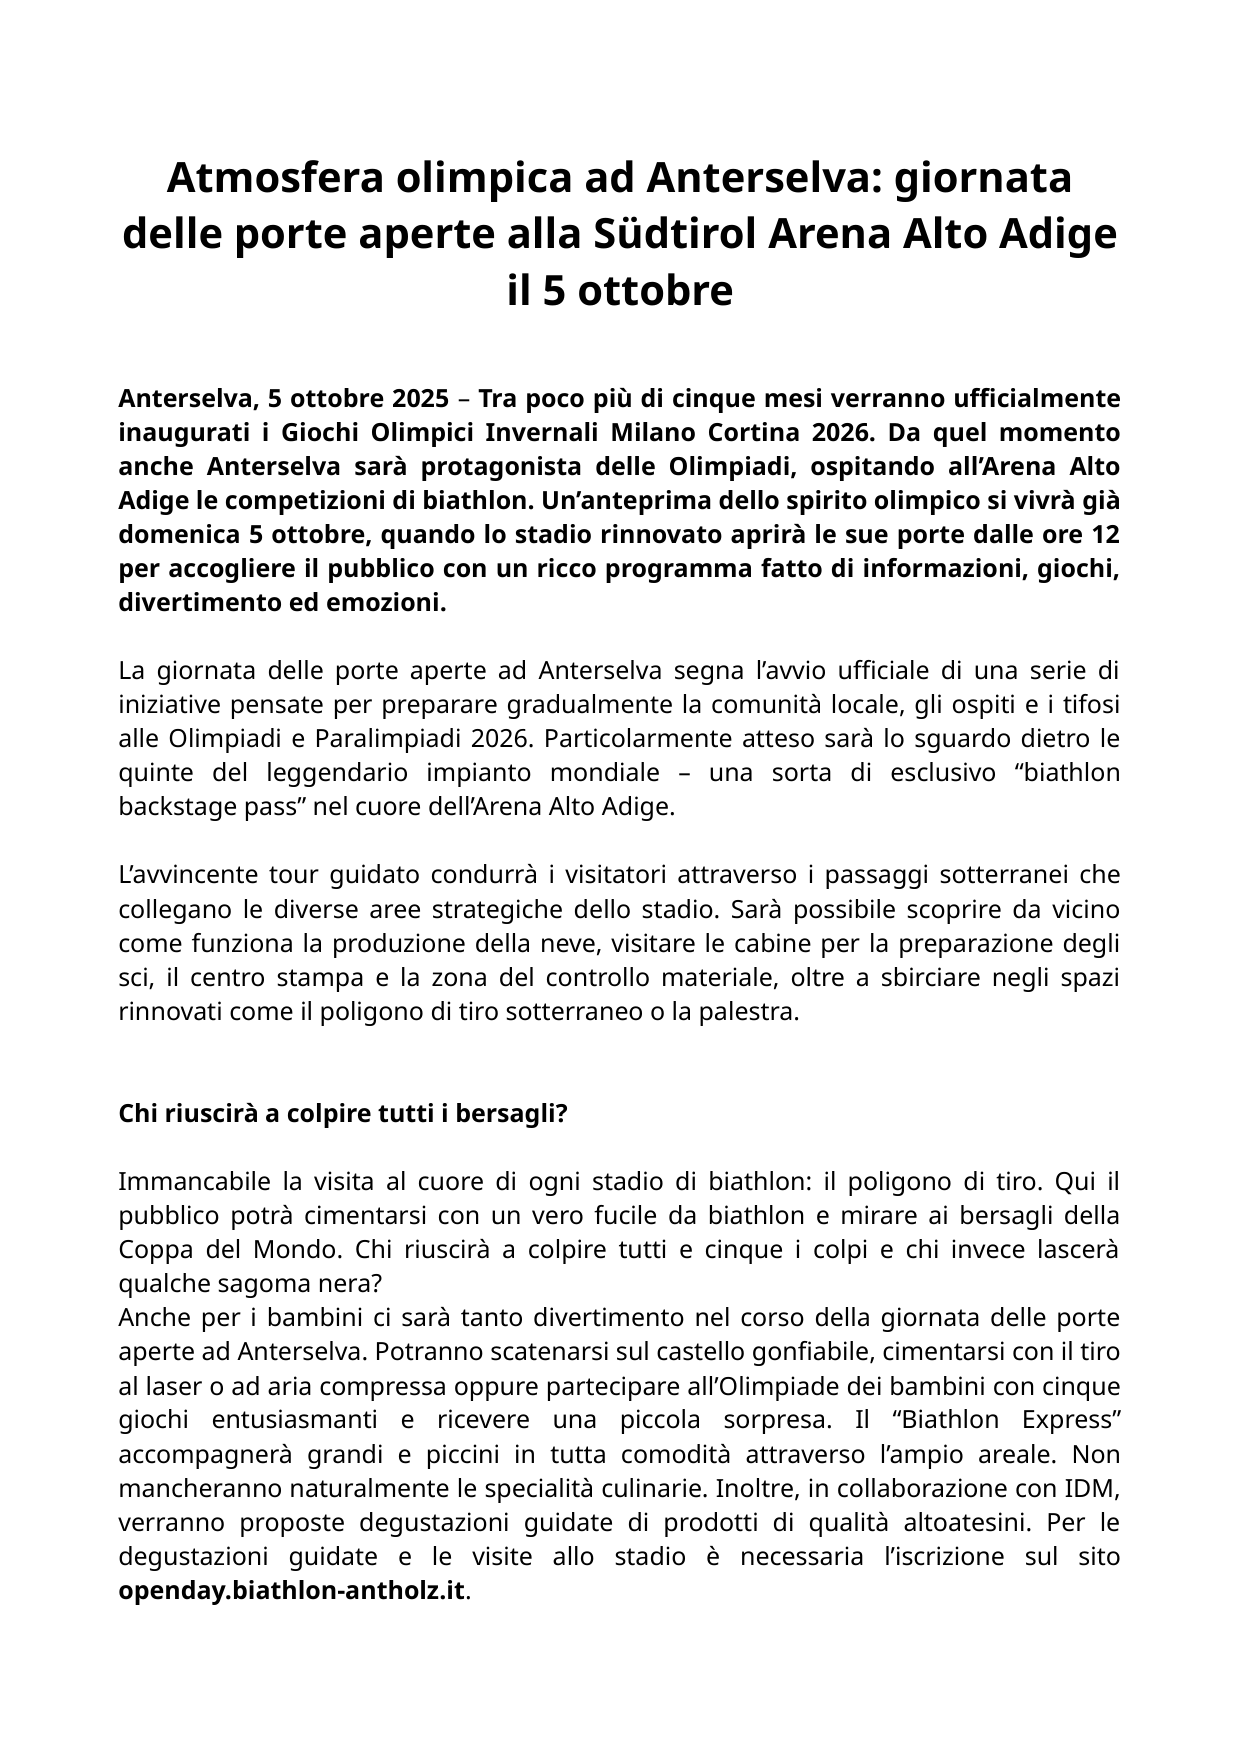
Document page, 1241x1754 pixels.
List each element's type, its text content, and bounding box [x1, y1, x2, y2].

text Anterselva, 5 ottobre 2025 – Tra poco più di cinque mesi verranno ufficialmente inaugurati i Giochi Olimpici Invernali Milano Cortina 2026. Da quel momento anche Anterselva sarà protagonista delle Olimpiadi, ospitando all’Arena Alto Adige le competizioni di biathlon. Un’anteprima dello spirito olimpico si vivrà già domenica 5 ottobre, quando lo stadio rinnovato aprirà le sue porte dalle ore 12 per accogliere il pubblico con un ricco programma fatto di informazioni, giochi, divertimento ed emozioni. [118, 380, 1122, 619]
text Atmosfera olimpica ad Anterselva: giornata delle porte aperte alla Südtirol Arena Alto Adige il 5 ottobre [118, 148, 1122, 318]
text Immancabile la visita al cuore di ogni stadio di biathlon: il poligono di tiro. Qui il pubblico potrà cimentarsi con un vero fucile da biathlon e mirare ai bersagli della Coppa del Mondo. Chi riuscirà a colpire tutti e cinque i colpi e chi invece lascerà qualche sagoma nera? [118, 1164, 1122, 1300]
text L’avvincente tour guidato condurrà i visitatori attraverso i passaggi sotterranei che collegano le diverse aree strategiche dello stadio. Sarà possibile scoprire da vicino come funziona la produzione della neve, visitare le cabine per la preparazione degli sci, il centro stampa e la zona del controllo materiale, oltre a sbirciare negli spazi rinnovati come il poligono di tiro sotterraneo o la palestra. [118, 857, 1122, 1027]
text Chi riuscirà a colpire tutti i bersagli? [118, 1096, 1122, 1130]
text Anche per i bambini ci sarà tanto divertimento nel corso della giornata delle porte aperte ad Anterselva. Potranno scatenarsi sul castello gonfiabile, cimentarsi con il tiro al laser o ad aria compressa oppure partecipare all’Olimpiade dei bambini con cinque giochi entusiasmanti e ricevere una piccola sorpresa. Il “Biathlon Express” accompagnerà grandi e piccini in tutta comodità attraverso l’ampio areale. Non mancheranno naturalmente le specialità culinarie. Inoltre, in collaborazione con IDM, verranno proposte degustazioni guidate di prodotti di qualità altoatesini. Per le degustazioni guidate e le visite allo stadio è necessaria l’iscrizione sul sito openday.biathlon-antholz.it. [118, 1300, 1122, 1607]
text La giornata delle porte aperte ad Anterselva segna l’avvio ufficiale di una serie di iniziative pensate per preparare gradualmente la comunità locale, gli ospiti e i tifosi alle Olimpiadi e Paralimpiadi 2026. Particolarmente atteso sarà lo sguardo dietro le quinte del leggendario impianto mondiale – una sorta di esclusivo “biathlon backstage pass” nel cuore dell’Arena Alto Adige. [118, 653, 1122, 823]
